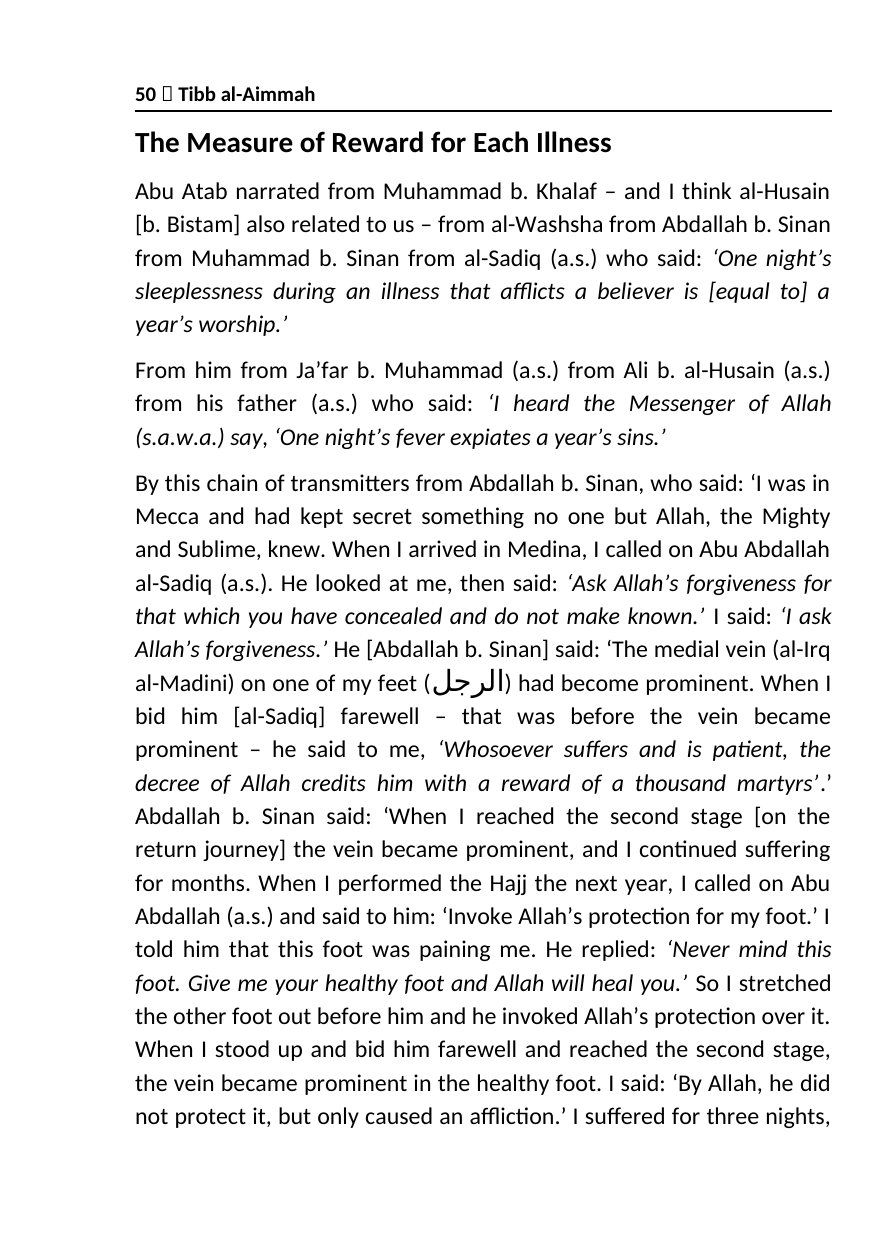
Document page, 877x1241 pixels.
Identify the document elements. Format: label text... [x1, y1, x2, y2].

subtitle The Measure of Reward for Each Illness [135, 124, 832, 160]
text Abu Atab narrated from Muhammad b. Khalaf – and I think al-Husain [b. Bistam] also related to us – from al-Washsha from Abdallah b. Sinan from Muhammad b. Sinan from al-Sadiq (a.s.) who said: ‘One night’s sleeplessness during an illness that afflicts a believer is [equal to] a year’s worship.’ [135, 173, 832, 339]
text From him from Ja’far b. Muhammad (a.s.) from Ali b. al-Husain (a.s.) from his father (a.s.) who said: ‘I heard the Messenger of Allah (s.a.w.a.) say, ‘One night’s fever expiates a year’s sins.’ [135, 352, 832, 452]
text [135, 464, 832, 1131]
